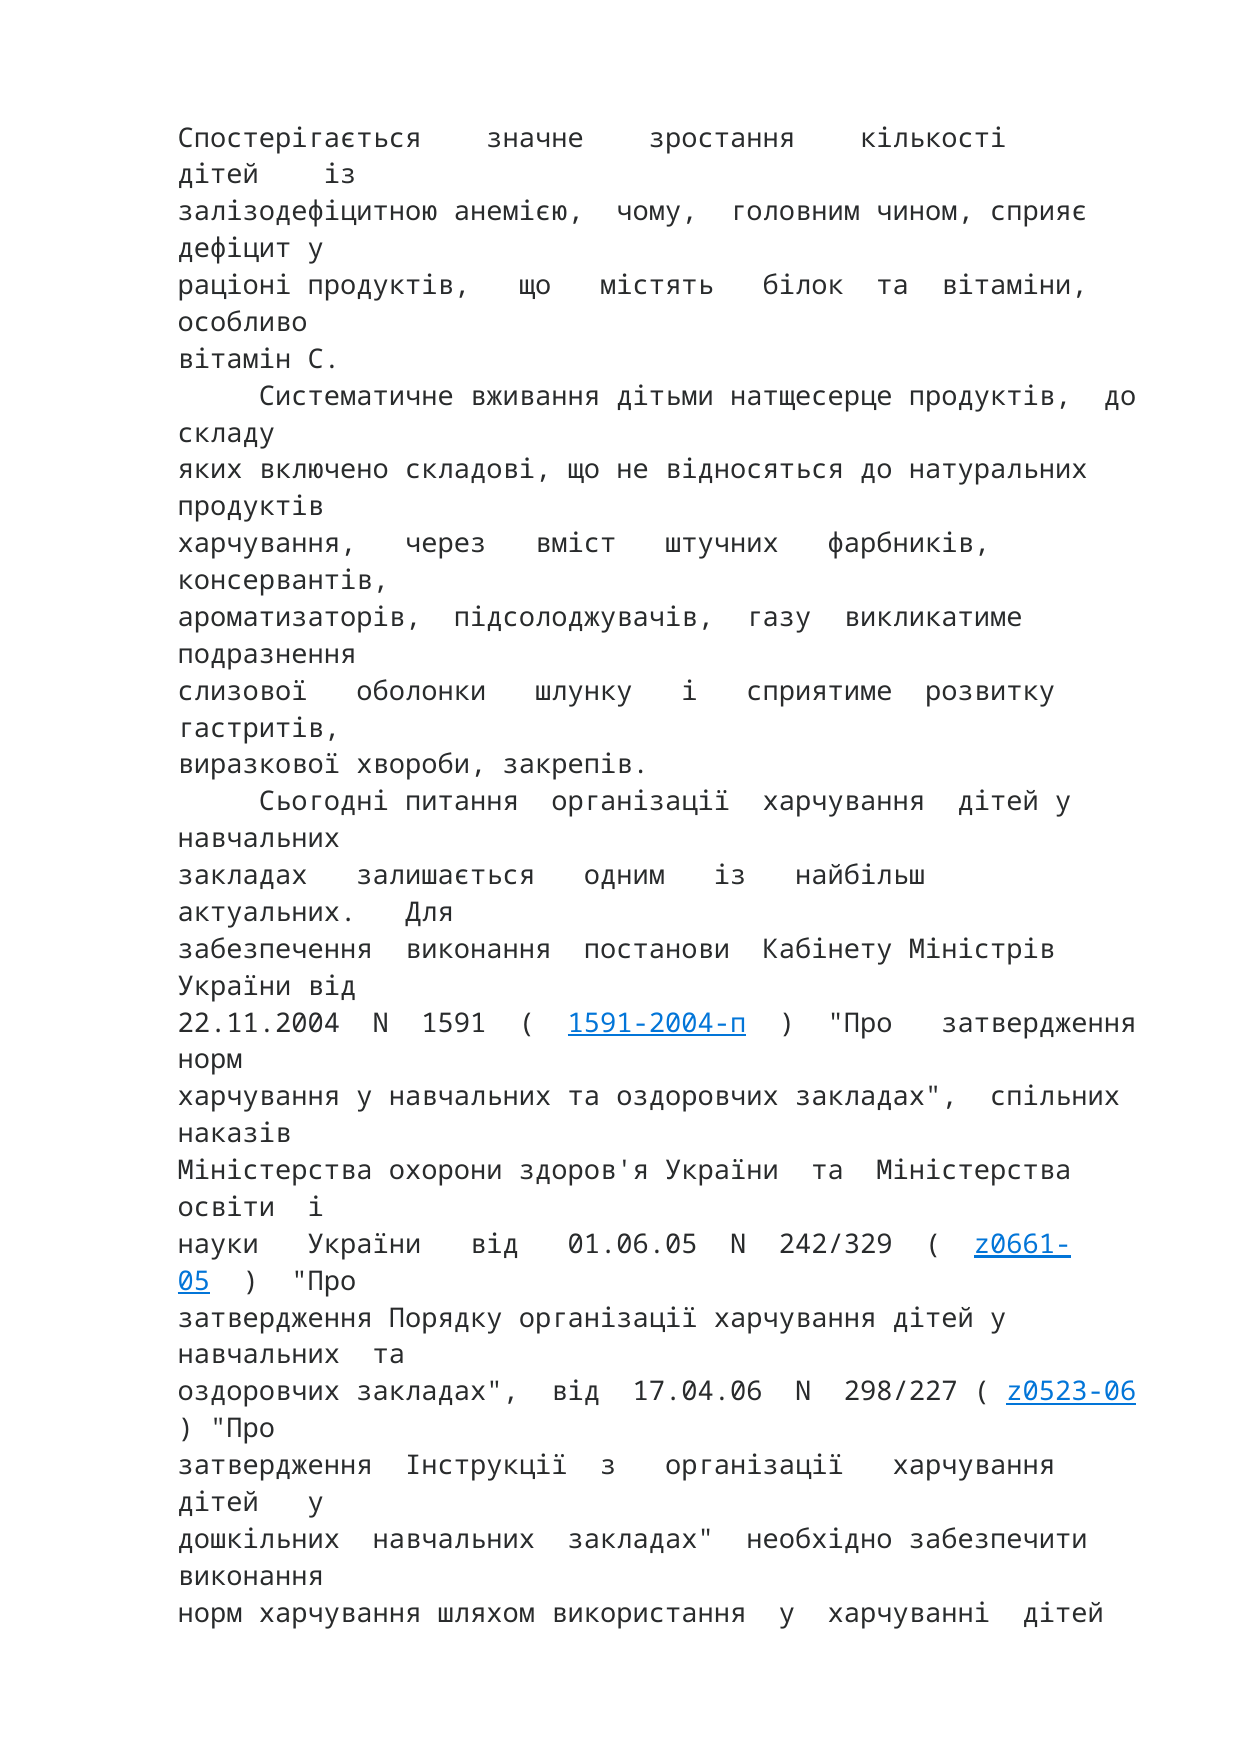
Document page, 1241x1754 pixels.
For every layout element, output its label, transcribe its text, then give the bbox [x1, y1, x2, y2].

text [177, 782, 1152, 1630]
text Систематичне вживання дітьми натщесерце продуктів, до складу яких включено складові, що не відносяться до натуральних продуктів харчування, через вміст штучних фарбників, консервантів, ароматизаторів, підсолоджувачів, газу викликатиме подразнення слизової оболонки шлунку і сприятиме розвитку гастритів, виразкової хвороби, закрепів. [177, 376, 1152, 782]
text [177, 118, 1152, 376]
